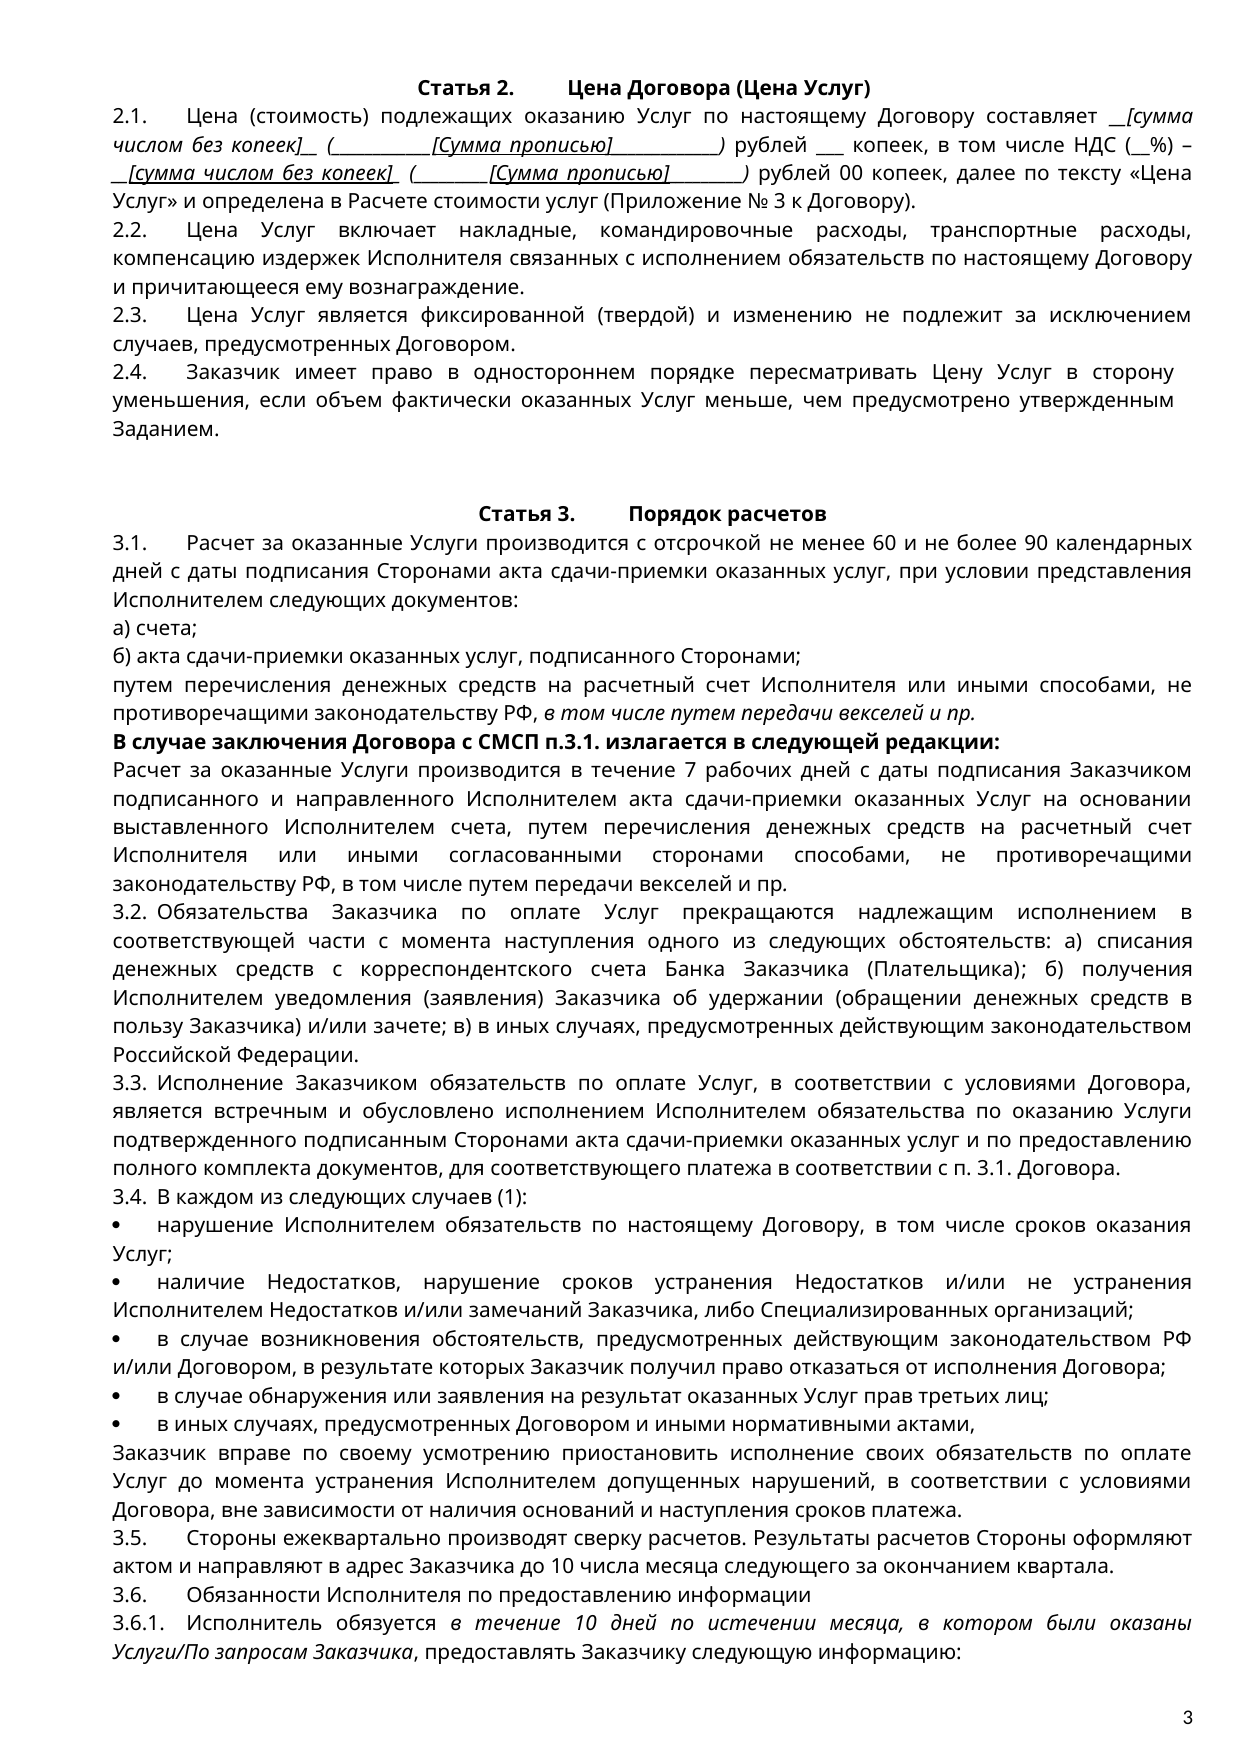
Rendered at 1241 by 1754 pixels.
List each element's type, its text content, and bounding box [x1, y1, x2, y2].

list б) акта сдачи-приемки оказанных услуг, подписанного Сторонами; [112, 642, 1193, 670]
list в случае возникновения обстоятельств, предусмотренных действующим законодательством РФ и/или Договором, в результате которых Заказчик получил право отказаться от исполнения Договора; [112, 1324, 1193, 1381]
list Обязательства Заказчика по оплате Услуг прекращаются надлежащим исполнением в соответствующей части с момента наступления одного из следующих обстоятельств: а) списания денежных средств с корреспондентского счета Банка Заказчика (Плательщика); б) получения Исполнителем уведомления (заявления) Заказчика об удержании (обращении денежных средств в пользу Заказчика) и/или зачете; в) в иных случаях, предусмотренных действующим законодательством Российской Федерации. [112, 897, 1193, 1068]
list Цена Услуг является фиксированной (твердой) и изменению не подлежит за исключением случаев, предусмотренных Договором. [112, 300, 1193, 357]
list путем перечисления денежных средств на расчетный счет Исполнителя или иными способами, не противоречащими законодательству РФ, в том числе путем передачи векселей и пр. [112, 670, 1193, 727]
list Расчет за оказанные Услуги производится в течение 7 рабочих дней с даты подписания Заказчиком подписанного и направленного Исполнителем акта сдачи-приемки оказанных Услуг на основании выставленного Исполнителем счета, путем перечисления денежных средств на расчетный счет Исполнителя или иными согласованными сторонами способами, не противоречащими законодательству РФ, в том числе путем передачи векселей и пр. [112, 755, 1193, 897]
list Заказчик имеет право в одностороннем порядке пересматривать Цену Услуг в сторону уменьшения, если объем фактически оказанных Услуг меньше, чем предусмотрено утвержденным Заданием. [112, 357, 1175, 442]
list Исполнение Заказчиком обязательств по оплате Услуг, в соответствии с условиями Договора, является встречным и обусловлено исполнением Исполнителем обязательства по оказанию Услуги подтвержденного подписанным Сторонами акта сдачи-приемки оказанных услуг и по предоставлению полного комплекта документов, для соответствующего платежа в соответствии с п. 3.1. Договора. [112, 1068, 1193, 1182]
list Обязанности Исполнителя по предоставлению информации [112, 1580, 1193, 1608]
list а) счета; [112, 613, 1193, 642]
list Исполнитель обязуется в течение 10 дней по истечении месяца, в котором были оказаны Услуги/По запросам Заказчика, предоставлять Заказчику следующую информацию: [112, 1608, 1193, 1665]
list Стороны ежеквартально производят сверку расчетов. Результаты расчетов Стороны оформляют актом и направляют в адрес Заказчика до 10 числа месяца следующего за окончанием квартала. [112, 1523, 1193, 1580]
text Заказчик вправе по своему усмотрению приостановить исполнение своих обязательств по оплате Услуг до момента устранения Исполнителем допущенных нарушений, в соответствии с условиями Договора, вне зависимости от наличия оснований и наступления сроков платежа. [112, 1438, 1193, 1523]
list Расчет за оказанные Услуги производится с отсрочкой не менее 60 и не более 90 календарных дней с даты подписания Сторонами акта сдачи-приемки оказанных услуг, при условии представления Исполнителем следующих документов: [112, 528, 1193, 613]
list наличие Недостатков, нарушение сроков устранения Недостатков и/или не устранения Исполнителем Недостатков и/или замечаний Заказчика, либо Специализированных организаций; [112, 1267, 1193, 1324]
list нарушение Исполнителем обязательств по настоящему Договору, в том числе сроков оказания Услуг; [112, 1210, 1193, 1267]
list Цена (стоимость) подлежащих оказанию Услуг по настоящему Договору составляет __[сумма числом без копеек]__ (____________[Сумма прописью]_____________) рублей ___ копеек, в том числе НДС (__%) – __[сумма числом без копеек]_ (_________[Сумма прописью]_________) рублей 00 копеек, далее по тексту «Цена Услуг» и определена в Расчете стоимости услуг (Приложение № 3 к Договору). [112, 101, 1193, 215]
list В случае заключения Договора с СМСП п.3.1. излагается в следующей редакции: [112, 727, 1193, 755]
subtitle Порядок расчетов [112, 499, 1193, 528]
list Цена Услуг включает накладные, командировочные расходы, транспортные расходы, компенсацию издержек Исполнителя связанных с исполнением обязательств по настоящему Договору и причитающееся ему вознаграждение. [112, 215, 1193, 300]
list в случае обнаружения или заявления на результат оказанных Услуг прав третьих лиц; [112, 1381, 1193, 1409]
list В каждом из следующих случаев (1): [112, 1182, 1193, 1210]
list в иных случаях, предусмотренных Договором и иными нормативными актами, [112, 1409, 1193, 1438]
subtitle Цена Договора (Цена Услуг) [112, 73, 1175, 101]
